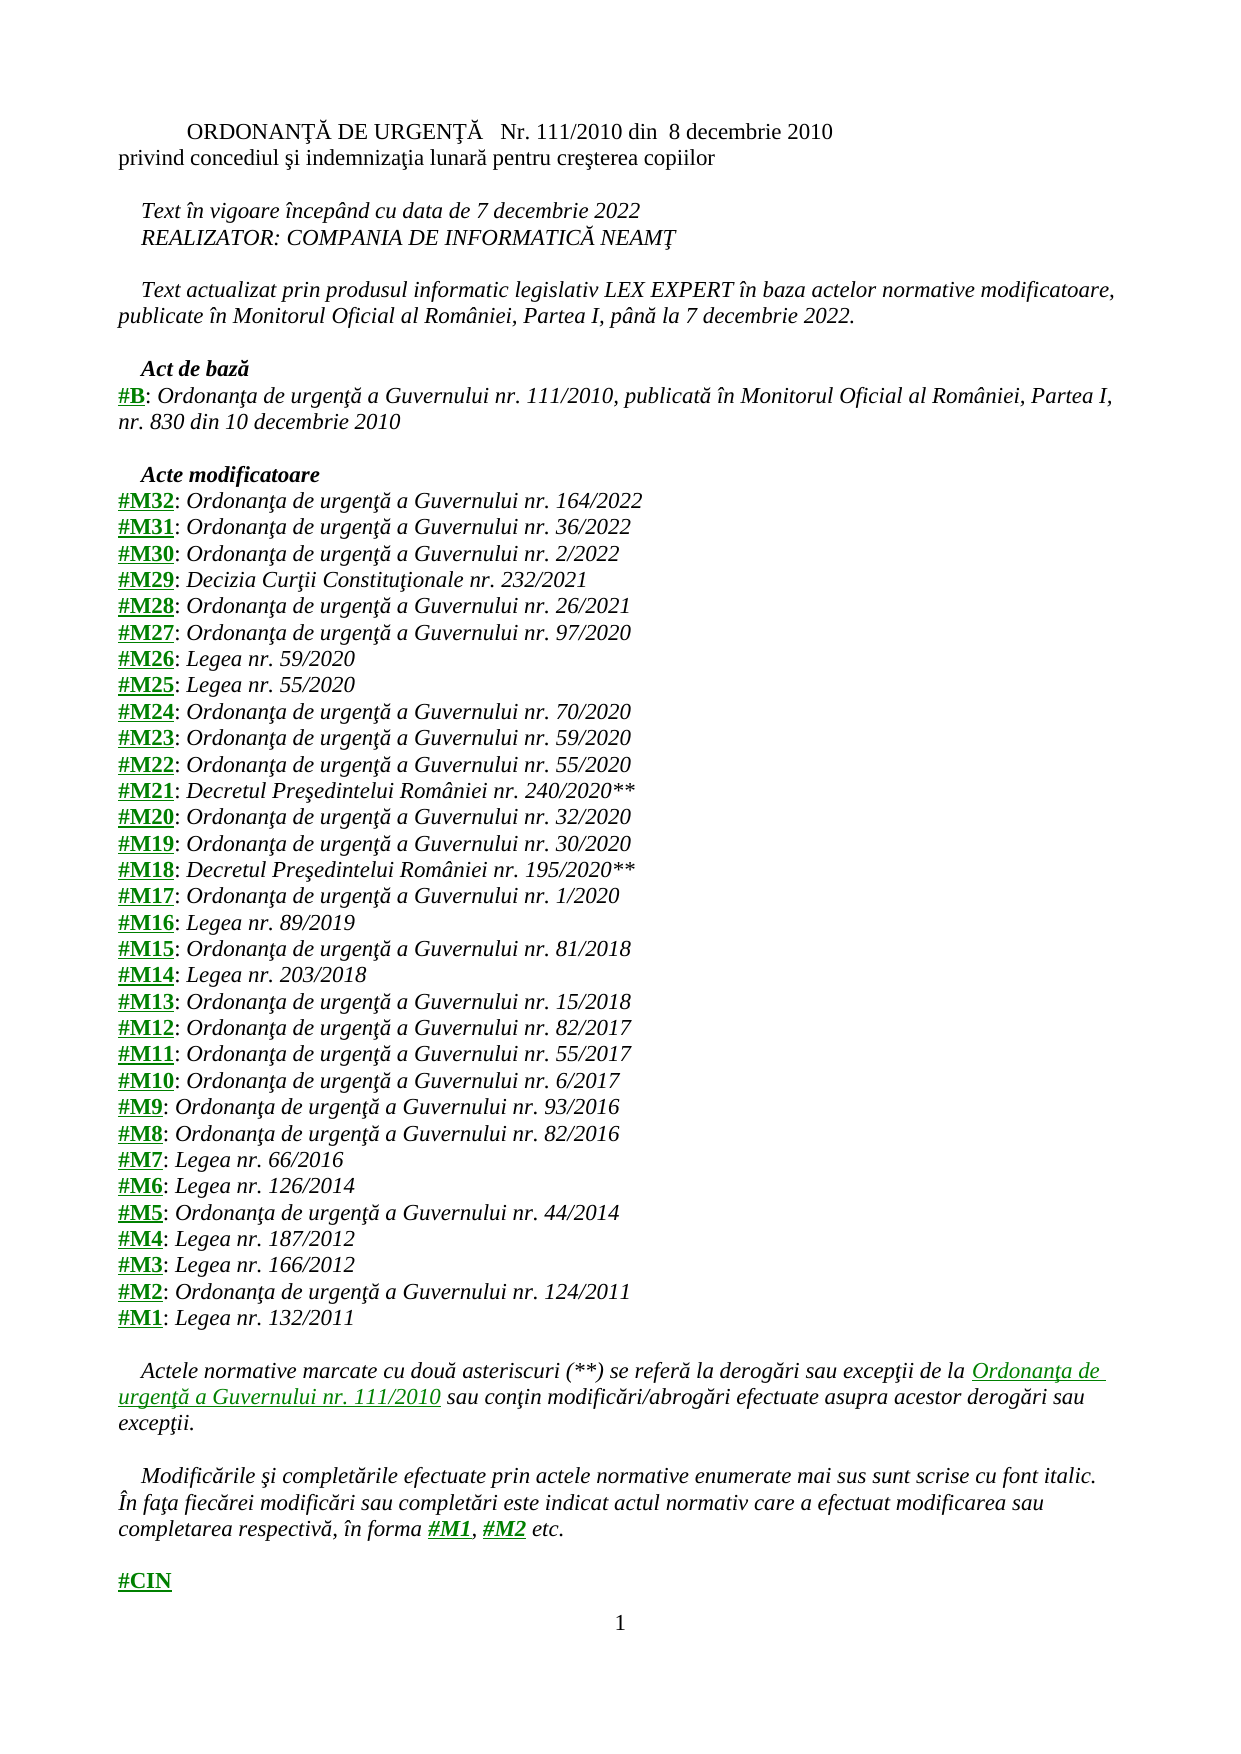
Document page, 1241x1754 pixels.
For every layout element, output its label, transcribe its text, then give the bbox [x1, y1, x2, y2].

text #M16: Legea nr. 89/2019 [118, 909, 1122, 935]
text Act de bază [118, 355, 1122, 382]
text #M17: Ordonanţa de urgenţă a Guvernului nr. 1/2020 [118, 882, 1122, 909]
text #M23: Ordonanţa de urgenţă a Guvernului nr. 59/2020 [118, 724, 1122, 751]
text #M22: Ordonanţa de urgenţă a Guvernului nr. 55/2020 [118, 751, 1122, 777]
text #M31: Ordonanţa de urgenţă a Guvernului nr. 36/2022 [118, 513, 1122, 540]
text #M6: Legea nr. 126/2014 [118, 1172, 1122, 1199]
text #M21: Decretul Preşedintelui României nr. 240/2020** [118, 777, 1122, 803]
text #M20: Ordonanţa de urgenţă a Guvernului nr. 32/2020 [118, 803, 1122, 830]
text #M8: Ordonanţa de urgenţă a Guvernului nr. 82/2016 [118, 1119, 1122, 1146]
text REALIZATOR: COMPANIA DE INFORMATICĂ NEAMŢ [118, 223, 1122, 250]
text privind concediul şi indemnizaţia lunară pentru creşterea copiilor [118, 144, 1122, 171]
text #M10: Ordonanţa de urgenţă a Guvernului nr. 6/2017 [118, 1067, 1122, 1093]
text #M11: Ordonanţa de urgenţă a Guvernului nr. 55/2017 [118, 1041, 1122, 1067]
text #M9: Ordonanţa de urgenţă a Guvernului nr. 93/2016 [118, 1093, 1122, 1119]
text #M1: Legea nr. 132/2011 [118, 1304, 1122, 1330]
text #CIN [118, 1568, 1122, 1594]
text #M5: Ordonanţa de urgenţă a Guvernului nr. 44/2014 [118, 1199, 1122, 1225]
text #M26: Legea nr. 59/2020 [118, 645, 1122, 672]
text Actele normative marcate cu două asteriscuri (**) se referă la derogări sau excepţii de la Ordonanţa de urgenţă a Guvernului nr. 111/2010 sau conţin modificări/abrogări efectuate asupra acestor derogări sau excepţii. [118, 1357, 1122, 1436]
text #M30: Ordonanţa de urgenţă a Guvernului nr. 2/2022 [118, 540, 1122, 566]
text #M24: Ordonanţa de urgenţă a Guvernului nr. 70/2020 [118, 698, 1122, 724]
text Modificările şi completările efectuate prin actele normative enumerate mai sus sunt scrise cu font italic. În faţa fiecărei modificări sau completări este indicat actul normativ care a efectuat modificarea sau completarea respectivă, în forma #M1, #M2 etc. [118, 1462, 1122, 1541]
text #M4: Legea nr. 187/2012 [118, 1225, 1122, 1251]
text #M12: Ordonanţa de urgenţă a Guvernului nr. 82/2017 [118, 1014, 1122, 1041]
text #M27: Ordonanţa de urgenţă a Guvernului nr. 97/2020 [118, 619, 1122, 645]
text #M25: Legea nr. 55/2020 [118, 672, 1122, 698]
text Text actualizat prin produsul informatic legislativ LEX EXPERT în baza actelor normative modificatoare, publicate în Monitorul Oficial al României, Partea I, până la 7 decembrie 2022. [118, 276, 1122, 329]
text #M15: Ordonanţa de urgenţă a Guvernului nr. 81/2018 [118, 935, 1122, 961]
text #M14: Legea nr. 203/2018 [118, 961, 1122, 988]
text #M28: Ordonanţa de urgenţă a Guvernului nr. 26/2021 [118, 592, 1122, 619]
text #M2: Ordonanţa de urgenţă a Guvernului nr. 124/2011 [118, 1278, 1122, 1304]
text #M3: Legea nr. 166/2012 [118, 1251, 1122, 1278]
text Text în vigoare începând cu data de 7 decembrie 2022 [118, 197, 1122, 223]
text #M7: Legea nr. 66/2016 [118, 1146, 1122, 1172]
text Acte modificatoare [118, 461, 1122, 487]
text #B: Ordonanţa de urgenţă a Guvernului nr. 111/2010, publicată în Monitorul Oficial al României, Partea I, nr. 830 din 10 decembrie 2010 [118, 382, 1122, 434]
text #M32: Ordonanţa de urgenţă a Guvernului nr. 164/2022 [118, 487, 1122, 513]
text #M13: Ordonanţa de urgenţă a Guvernului nr. 15/2018 [118, 988, 1122, 1014]
text #M19: Ordonanţa de urgenţă a Guvernului nr. 30/2020 [118, 830, 1122, 856]
text #M18: Decretul Preşedintelui României nr. 195/2020** [118, 856, 1122, 882]
text ORDONANŢĂ DE URGENŢĂ Nr. 111/2010 din 8 decembrie 2010 [118, 118, 1122, 144]
text #M29: Decizia Curţii Constituţionale nr. 232/2021 [118, 566, 1122, 592]
